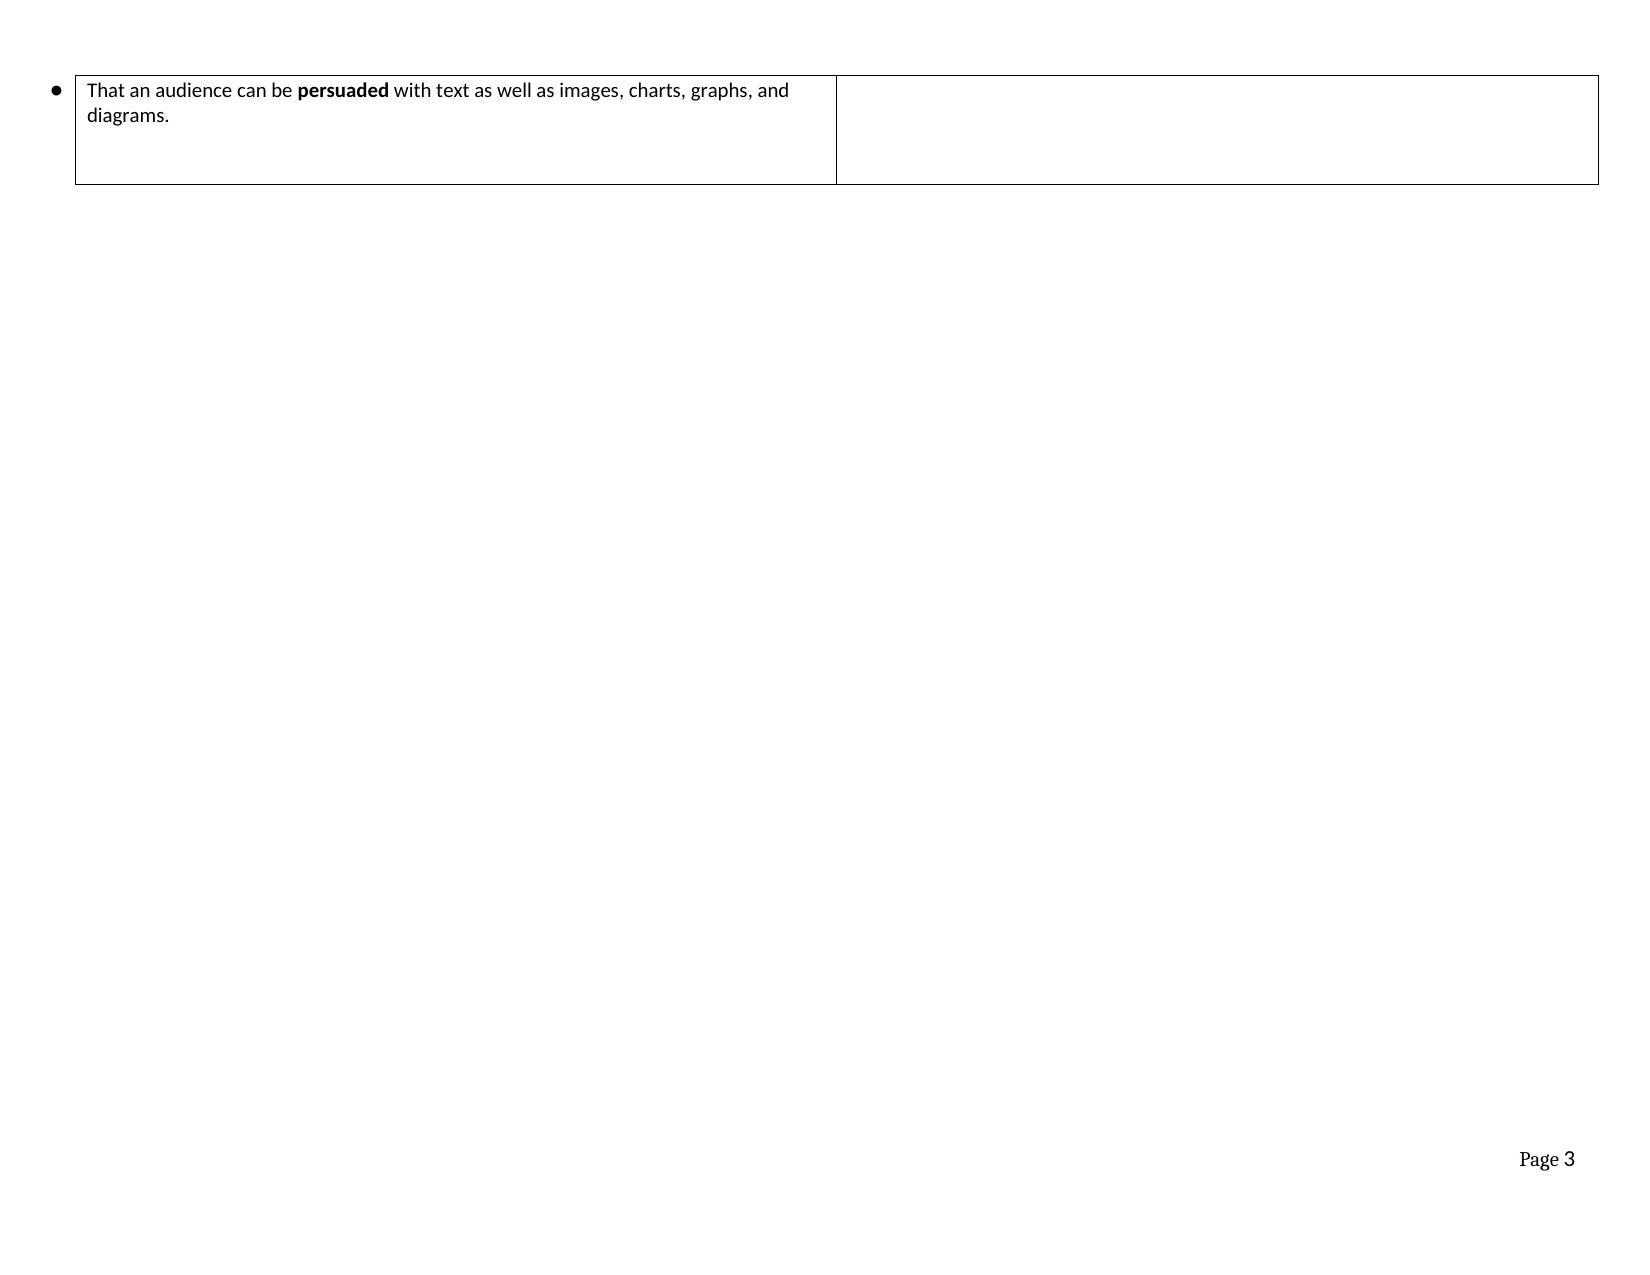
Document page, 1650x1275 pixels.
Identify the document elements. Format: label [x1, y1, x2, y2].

table_cell [837, 76, 1598, 184]
table_cell [76, 76, 836, 184]
